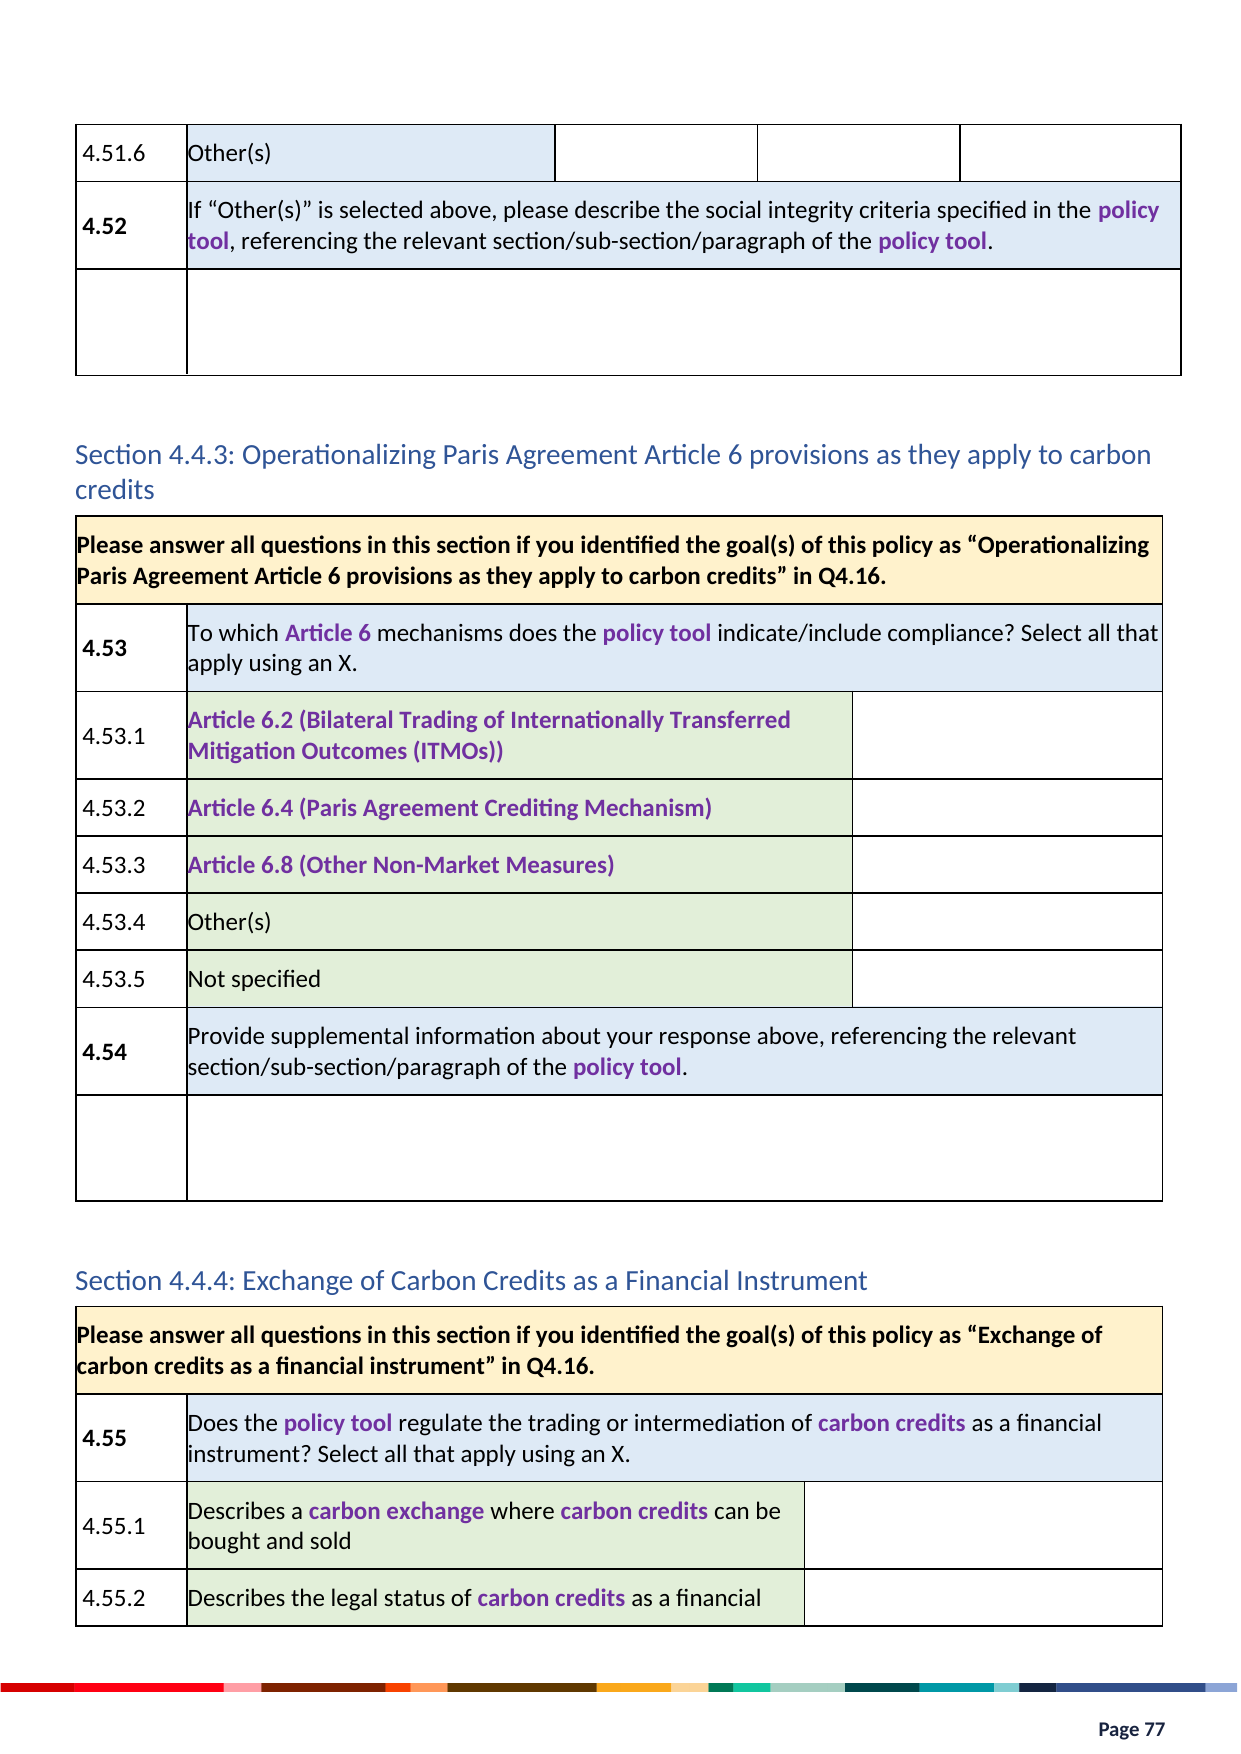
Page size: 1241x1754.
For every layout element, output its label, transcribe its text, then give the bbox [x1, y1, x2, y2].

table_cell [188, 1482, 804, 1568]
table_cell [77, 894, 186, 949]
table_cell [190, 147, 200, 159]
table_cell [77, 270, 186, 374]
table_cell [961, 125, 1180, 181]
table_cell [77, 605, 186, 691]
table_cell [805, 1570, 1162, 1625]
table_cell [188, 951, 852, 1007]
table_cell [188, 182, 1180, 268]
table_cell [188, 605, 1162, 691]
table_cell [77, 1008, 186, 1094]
picture [0, 1683, 1236, 1692]
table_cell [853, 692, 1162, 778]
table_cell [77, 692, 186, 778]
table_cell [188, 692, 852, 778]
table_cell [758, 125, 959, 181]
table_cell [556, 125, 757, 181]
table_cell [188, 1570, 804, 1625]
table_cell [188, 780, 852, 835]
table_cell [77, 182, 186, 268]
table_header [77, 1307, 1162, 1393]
subtitle Section 4.4.3: Operationalizing Paris Agreement Article 6 provisions as they apply to carbon credits [75, 436, 1165, 507]
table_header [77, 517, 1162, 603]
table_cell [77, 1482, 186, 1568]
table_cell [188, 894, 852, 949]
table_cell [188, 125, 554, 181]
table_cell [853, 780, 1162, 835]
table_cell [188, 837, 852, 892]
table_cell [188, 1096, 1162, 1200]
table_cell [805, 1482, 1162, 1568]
subtitle Section 4.4.4: Exchange of Carbon Credits as a Financial Instrument [75, 1262, 1165, 1297]
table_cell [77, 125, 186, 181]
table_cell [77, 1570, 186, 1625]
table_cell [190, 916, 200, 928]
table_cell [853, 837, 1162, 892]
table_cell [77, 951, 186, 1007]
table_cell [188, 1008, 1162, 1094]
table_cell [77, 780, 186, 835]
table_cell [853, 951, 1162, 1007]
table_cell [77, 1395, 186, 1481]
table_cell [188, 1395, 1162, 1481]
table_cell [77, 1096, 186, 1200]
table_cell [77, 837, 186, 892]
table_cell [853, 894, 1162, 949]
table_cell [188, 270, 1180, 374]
